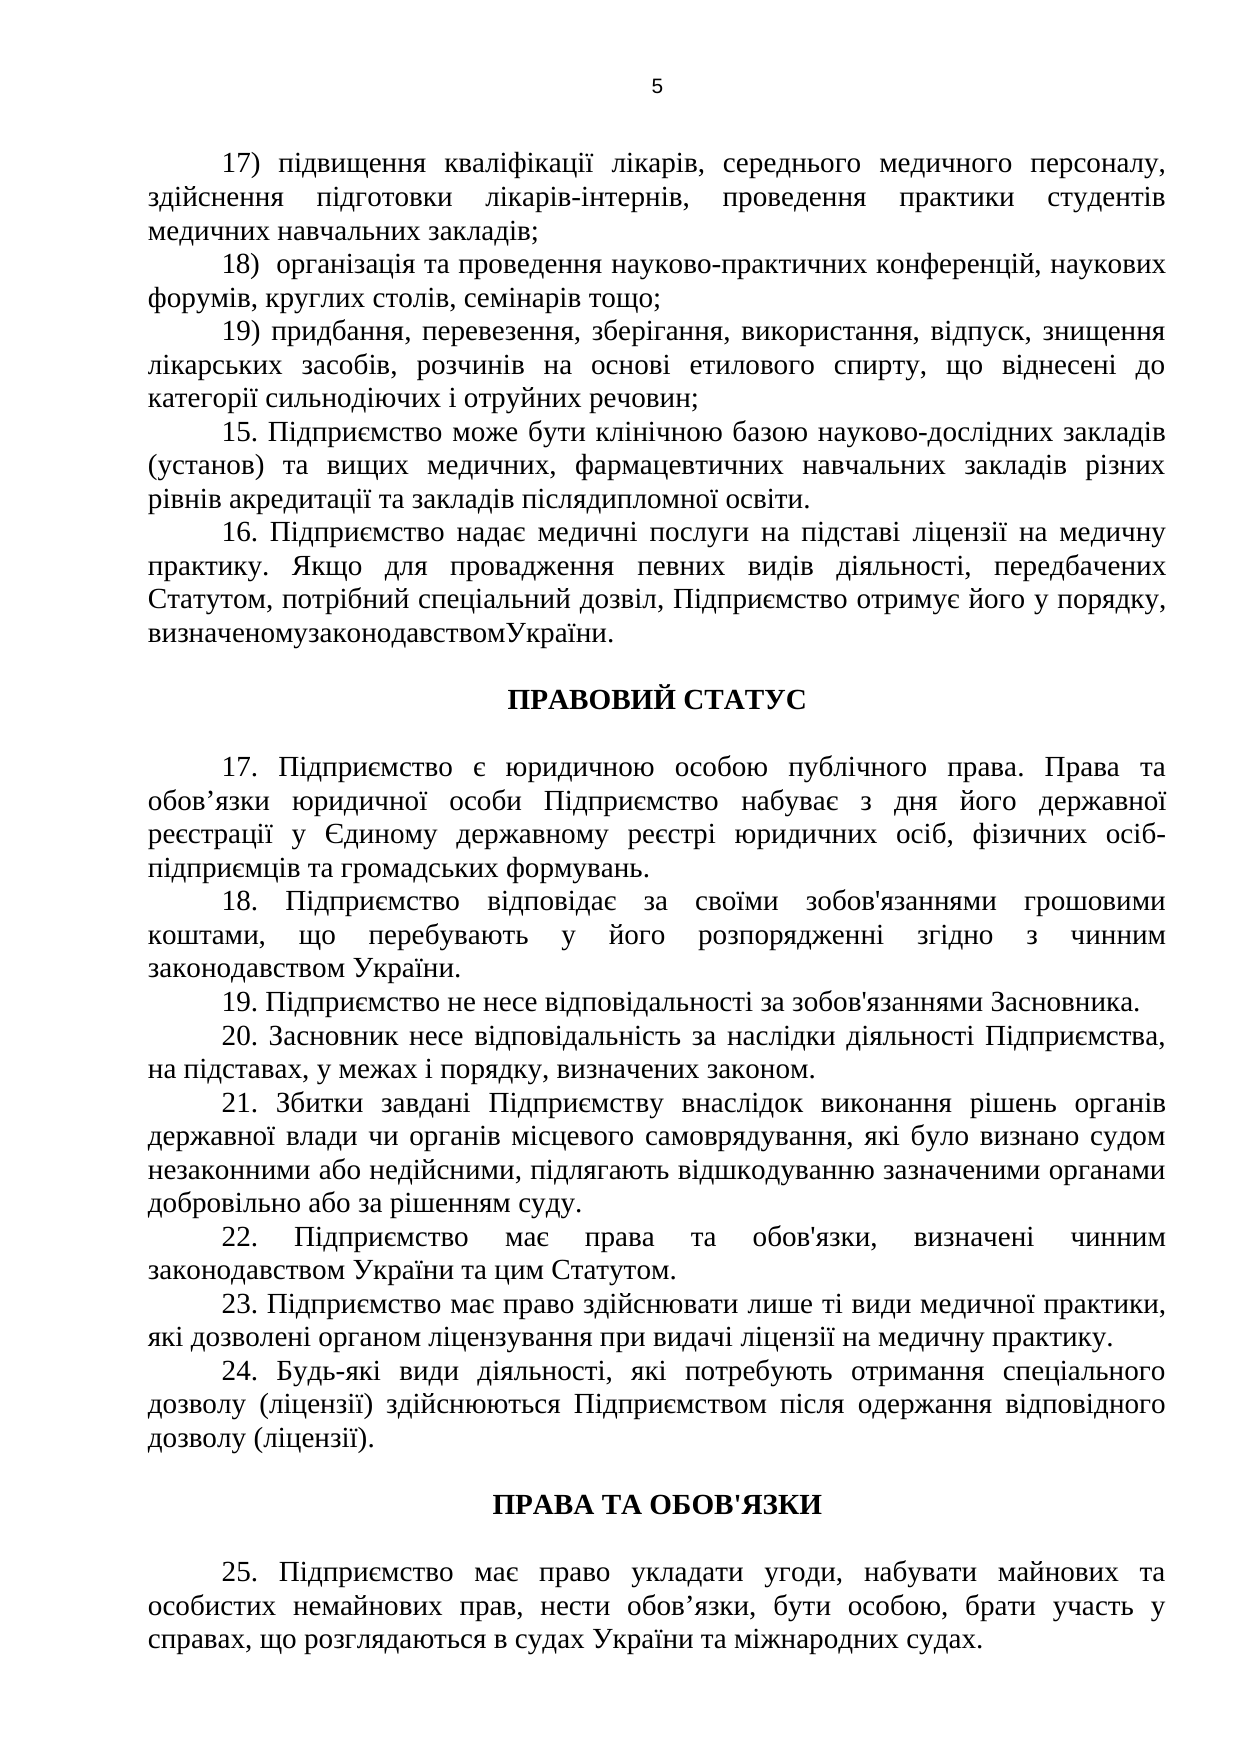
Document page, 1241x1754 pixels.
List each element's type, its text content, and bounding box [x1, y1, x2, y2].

text ПРАВОВИЙ СТАТУС [148, 682, 1167, 716]
text 19. Підприємство не несе відповідальності за зобов'язаннями Засновника. [148, 984, 1167, 1018]
text 22. Підприємство має права та обов'язки, визначені чинним законодавством України та цим Статутом. [148, 1219, 1167, 1286]
text 23. Підприємство має право здійснювати лише ті види медичної практики, які дозволені органом ліцензування при видачі ліцензії на медичну практику. [148, 1286, 1167, 1353]
text ПРАВА ТА ОБОВ'ЯЗКИ [148, 1487, 1167, 1521]
text 24. Будь-які види діяльності, які потребують отримання спеціального дозволу (ліцензії) здійснюються Підприємством після одержання відповідного дозволу (ліцензії). [148, 1353, 1167, 1454]
text 20. Засновник несе відповідальність за наслідки діяльності Підприємства, на підставах, у межах і порядку, визначених законом. [148, 1018, 1167, 1085]
text 15. Підприємство може бути клінічною базою науково-дослідних закладів (установ) та вищих медичних, фармацевтичних навчальних закладів різних рівнів акредитації та закладів післядипломної освіти. [148, 414, 1167, 514]
text 19) придбання, перевезення, зберігання, використання, відпуск, знищення лікарських засобів, розчинів на основі етилового спирту, що віднесені до категорії сильнодіючих і отруйних речовин; [148, 313, 1167, 414]
text 18. Підприємство відповідає за своїми зобов'язаннями грошовими коштами, що перебувають у його розпорядженні згідно з чинним законодавством України. [148, 883, 1167, 984]
text 17) підвищення кваліфікації лікарів, середнього медичного персоналу, здійснення підготовки лікарів-інтернів, проведення практики студентів медичних навчальних закладів; [148, 146, 1167, 246]
text 21. Збитки завдані Підприємству внаслідок виконання рішень органів державної влади чи органів місцевого самоврядування, які було визнано судом незаконними або недійсними, підлягають відшкодуванню зазначеними органами добровільно або за рішенням суду. [148, 1085, 1167, 1219]
text 25. Підприємство має право укладати угоди, набувати майнових та особистих немайнових прав, нести обов’язки, бути особою, брати участь у справах, що розглядаються в судах України та міжнародних судах. [148, 1554, 1167, 1655]
text 17. Підприємство є юридичною особою публічного права. Права та обов’язки юридичної особи Підприємство набуває з дня його державної реєстрації у Єдиному державному реєстрі юридичних осіб, фізичних осіб-підприємців та громадських формувань. [148, 749, 1167, 883]
text 16. Підприємство надає медичні послуги на підставі ліцензії на медичну практику. Якщо для провадження певних видів діяльності, передбачених Статутом, потрібний спеціальний дозвіл, Підприємство отримує його у порядку, визначеномузаконодавствомУкраїни. [148, 514, 1167, 649]
text 18) організація та проведення науково-практичних конференцій, наукових форумів, круглих столів, семінарів тощо; [148, 246, 1167, 313]
